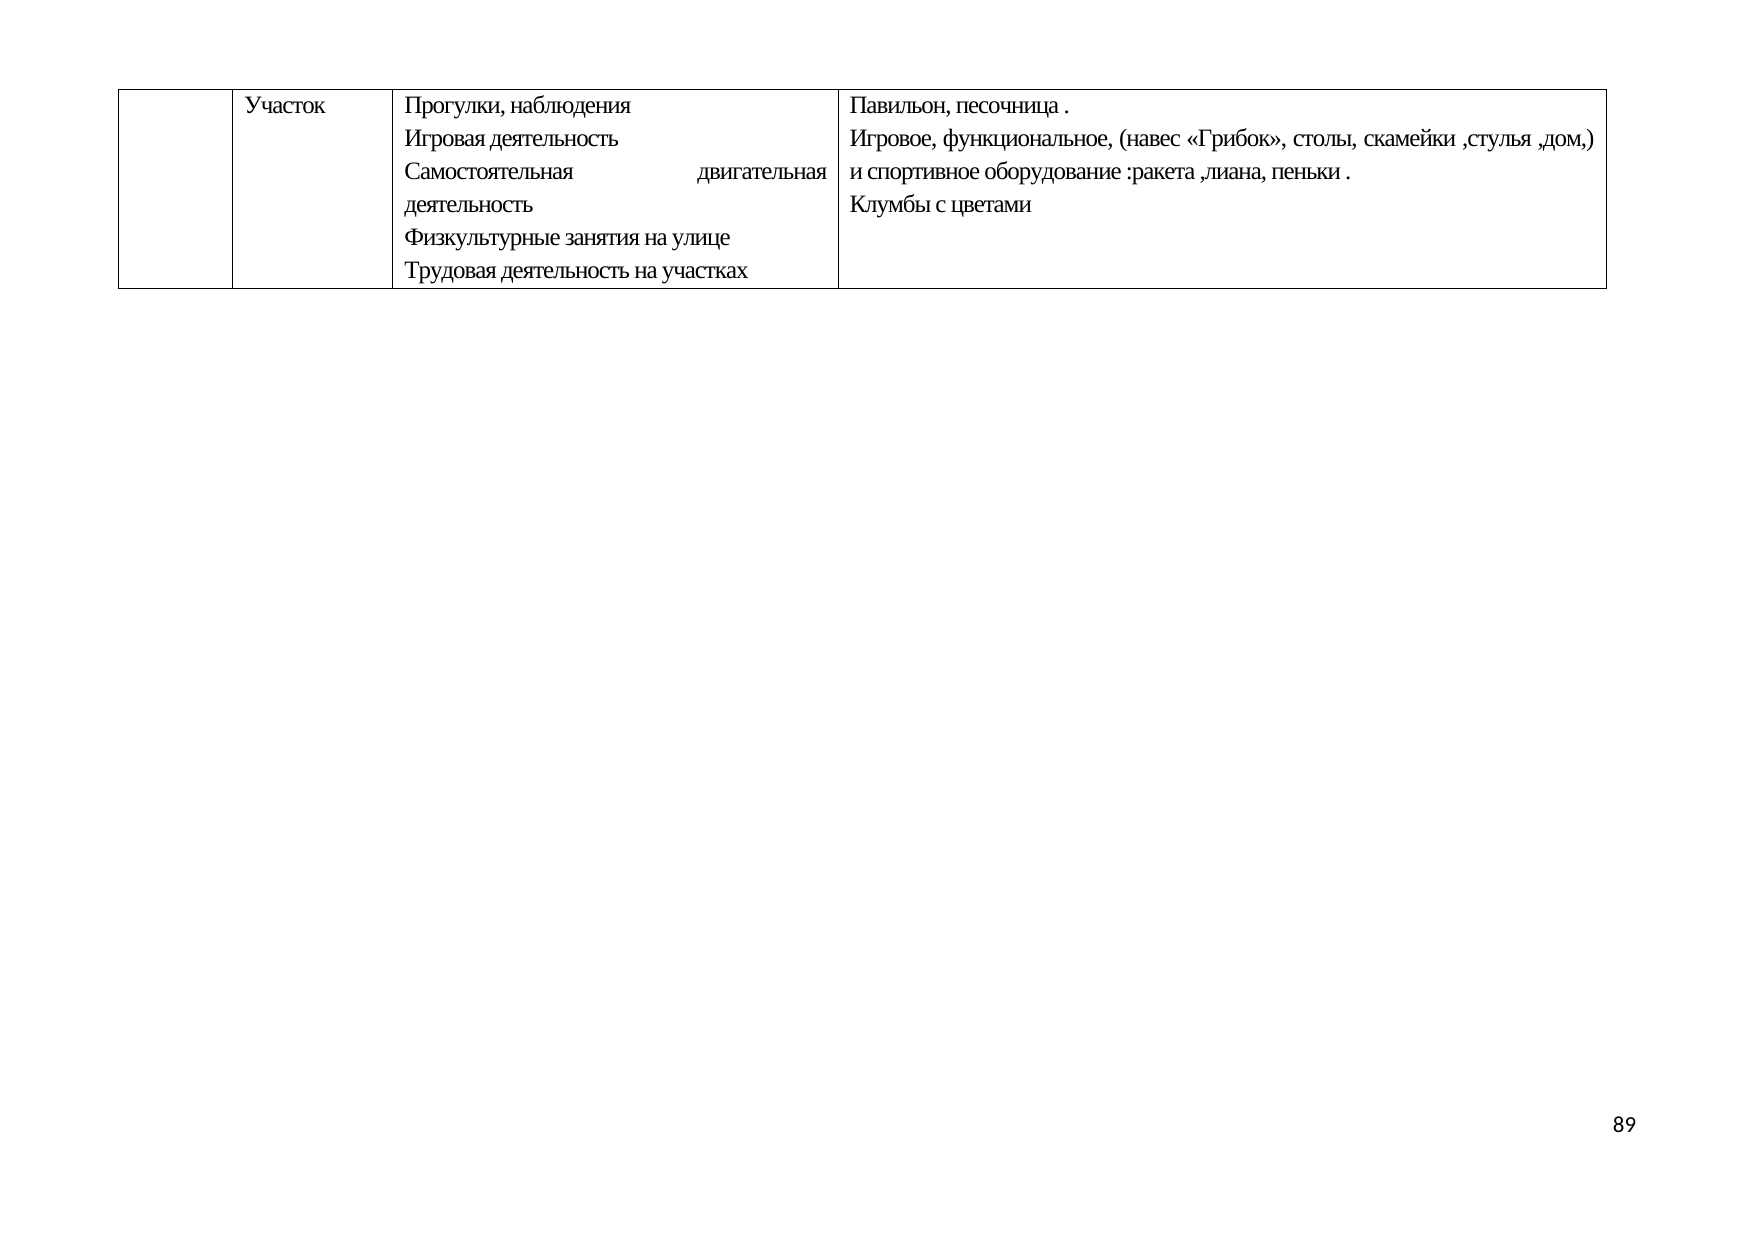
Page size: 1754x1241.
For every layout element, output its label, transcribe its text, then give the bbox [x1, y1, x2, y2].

table_cell Павильон, песочница . Игровое, функциональное, (навес «Грибок», столы, скамейки ,стулья ,дом,) и спортивное оборудование :ракета ,лиана, пеньки . Клумбы с цветами [839, 90, 1606, 287]
table_cell Прогулки, наблюдения Игровая деятельность Самостоятельная двигательная деятельность Физкультурные занятия на улице Трудовая деятельность на участках [393, 90, 838, 287]
table_cell Участок [233, 90, 392, 287]
